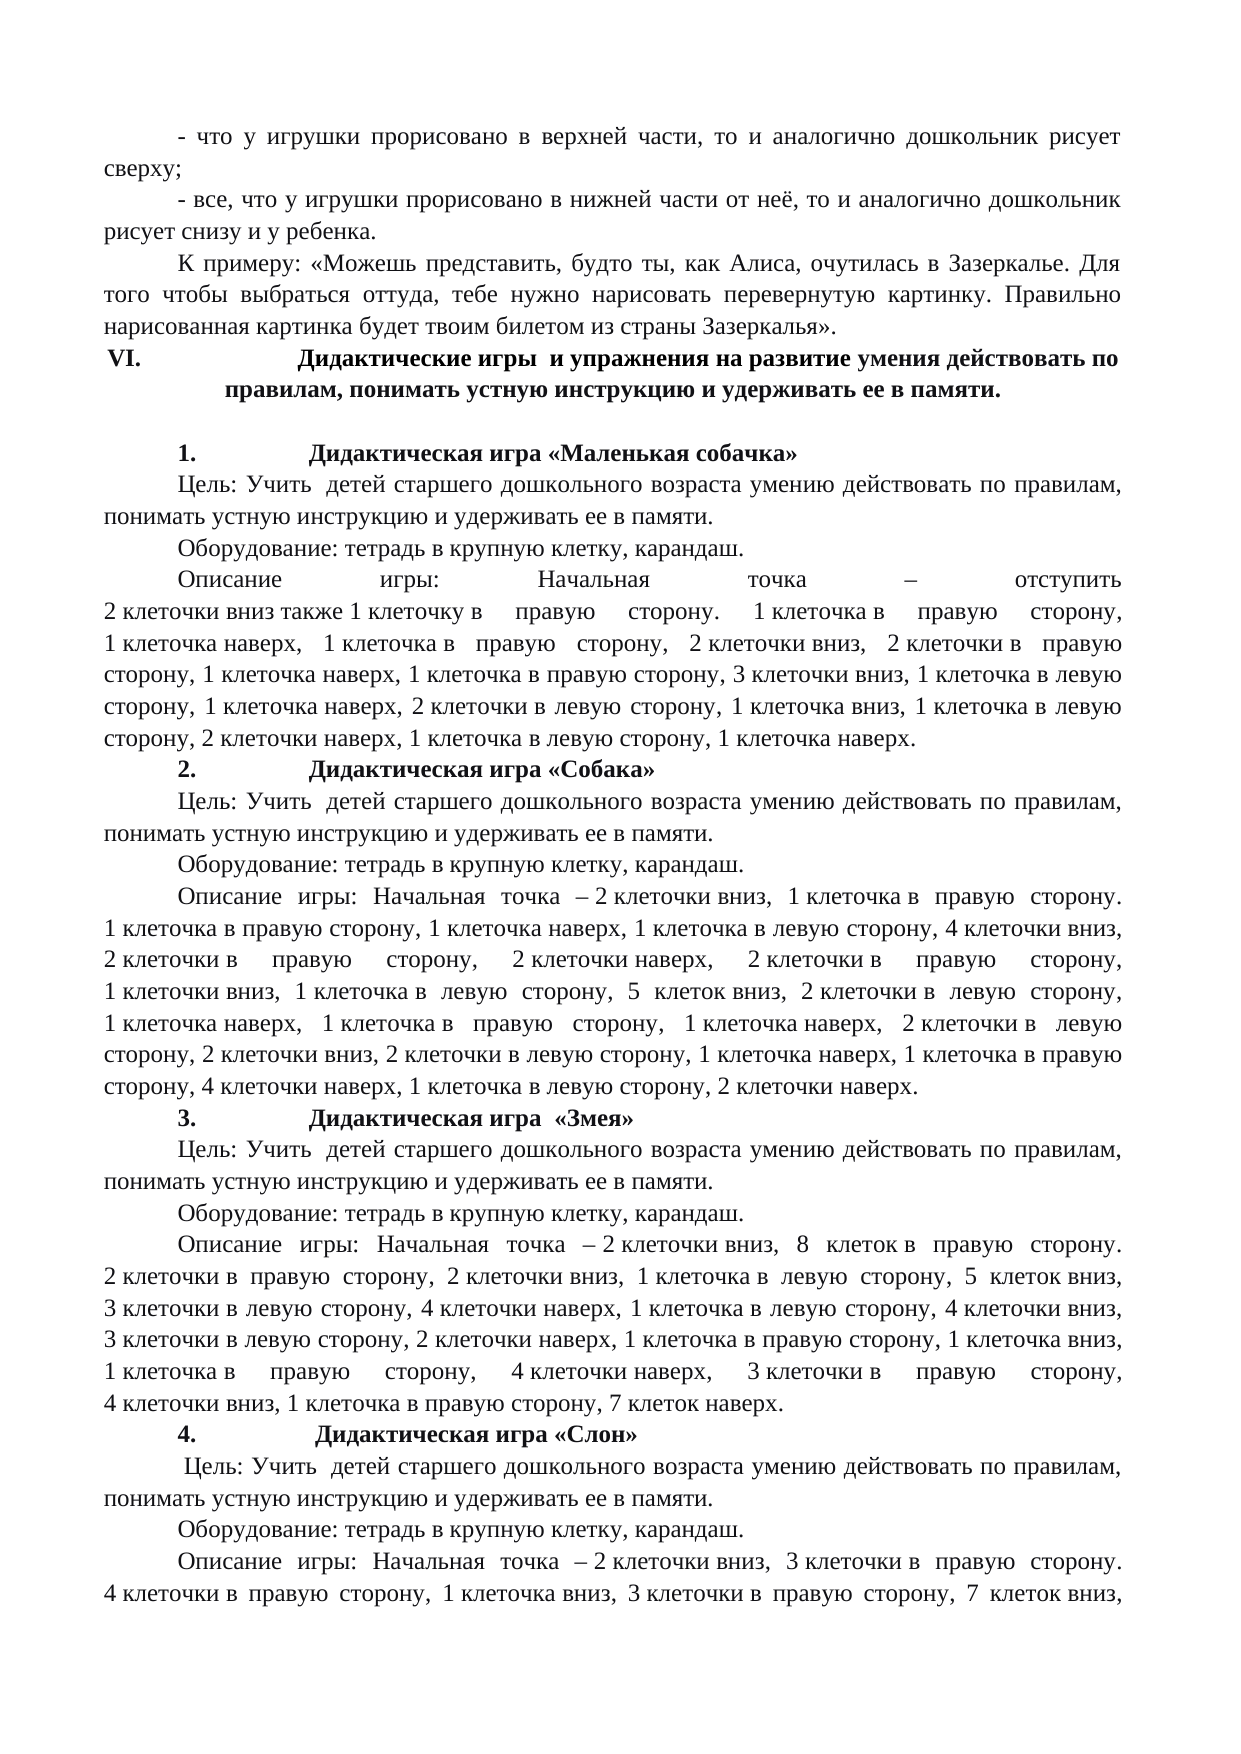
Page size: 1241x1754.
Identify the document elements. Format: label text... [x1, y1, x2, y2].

text Цель: Учить детей старшего дошкольного возраста умению действовать по правилам, понимать устную инструкцию и удерживать ее в памяти. [103, 783, 1122, 846]
text К примеру: «Можешь представить, будто ты, как Алиса, очутилась в Зазеркалье. Для того чтобы выбраться оттуда, тебе нужно нарисовать перевернутую картинку. Правильно нарисованная картинка будет твоим билетом из страны Зазеркалья». [103, 245, 1122, 340]
text 3. Дидактическая игра «Змея» [103, 1100, 1122, 1131]
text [103, 1543, 1122, 1606]
text Описание игры: Начальная точка – отступить 2 клеточки вниз также 1 клеточку в правую сторону. 1 клеточка в правую сторону, 1 клеточка наверх, 1 клеточка в правую сторону, 2 клеточки вниз, 2 клеточки в правую сторону, 1 клеточка наверх, 1 клеточка в правую сторону, 3 клеточки вниз, 1 клеточка в левую сторону, 1 клеточка наверх, 2 клеточки в левую сторону, 1 клеточка вниз, 1 клеточка в левую сторону, 2 клеточки наверх, 1 клеточка в левую сторону, 1 клеточка наверх. [103, 561, 1122, 751]
text Цель: Учить детей старшего дошкольного возраста умению действовать по правилам, понимать устную инструкцию и удерживать ее в памяти. [103, 1448, 1122, 1511]
text 4. Дидактическая игра «Слон» [103, 1416, 1122, 1448]
text VI. Дидактические игры и упражнения на развитие умения действовать по правилам, понимать устную инструкцию и удерживать ее в памяти. [103, 340, 1122, 403]
text - что у игрушки прорисовано в верхней части, то и аналогично дошкольник рисует сверху; [103, 118, 1122, 181]
text Оборудование: тетрадь в крупную клетку, карандаш. [103, 846, 1122, 878]
text Цель: Учить детей старшего дошкольного возраста умению действовать по правилам, понимать устную инструкцию и удерживать ее в памяти. [103, 466, 1122, 530]
text Оборудование: тетрадь в крупную клетку, карандаш. [103, 1195, 1122, 1226]
text Описание игры: Начальная точка – 2 клеточки вниз, 1 клеточка в правую сторону. 1 клеточка в правую сторону, 1 клеточка наверх, 1 клеточка в левую сторону, 4 клеточки вниз, 2 клеточки в правую сторону, 2 клеточки наверх, 2 клеточки в правую сторону, 1 клеточки вниз, 1 клеточка в левую сторону, 5 клеток вниз, 2 клеточки в левую сторону, 1 клеточка наверх, 1 клеточка в правую сторону, 1 клеточка наверх, 2 клеточки в левую сторону, 2 клеточки вниз, 2 клеточки в левую сторону, 1 клеточка наверх, 1 клеточка в правую сторону, 4 клеточки наверх, 1 клеточка в левую сторону, 2 клеточки наверх. [103, 878, 1122, 1100]
text 1. Дидактическая игра «Маленькая собачка» [103, 435, 1122, 466]
text - все, что у игрушки прорисовано в нижней части от неё, то и аналогично дошкольник рисует снизу и у ребенка. [103, 181, 1122, 245]
text Описание игры: Начальная точка – 2 клеточки вниз, 8 клеток в правую сторону. 2 клеточки в правую сторону, 2 клеточки вниз, 1 клеточка в левую сторону, 5 клеток вниз, 3 клеточки в левую сторону, 4 клеточки наверх, 1 клеточка в левую сторону, 4 клеточки вниз, 3 клеточки в левую сторону, 2 клеточки наверх, 1 клеточка в правую сторону, 1 клеточка вниз, 1 клеточка в правую сторону, 4 клеточки наверх, 3 клеточки в правую сторону, 4 клеточки вниз, 1 клеточка в правую сторону, 7 клеток наверх. [103, 1226, 1122, 1416]
text Оборудование: тетрадь в крупную клетку, карандаш. [103, 530, 1122, 561]
text Цель: Учить детей старшего дошкольного возраста умению действовать по правилам, понимать устную инструкцию и удерживать ее в памяти. [103, 1131, 1122, 1195]
text Оборудование: тетрадь в крупную клетку, карандаш. [103, 1511, 1122, 1543]
text 2. Дидактическая игра «Собака» [103, 751, 1122, 783]
